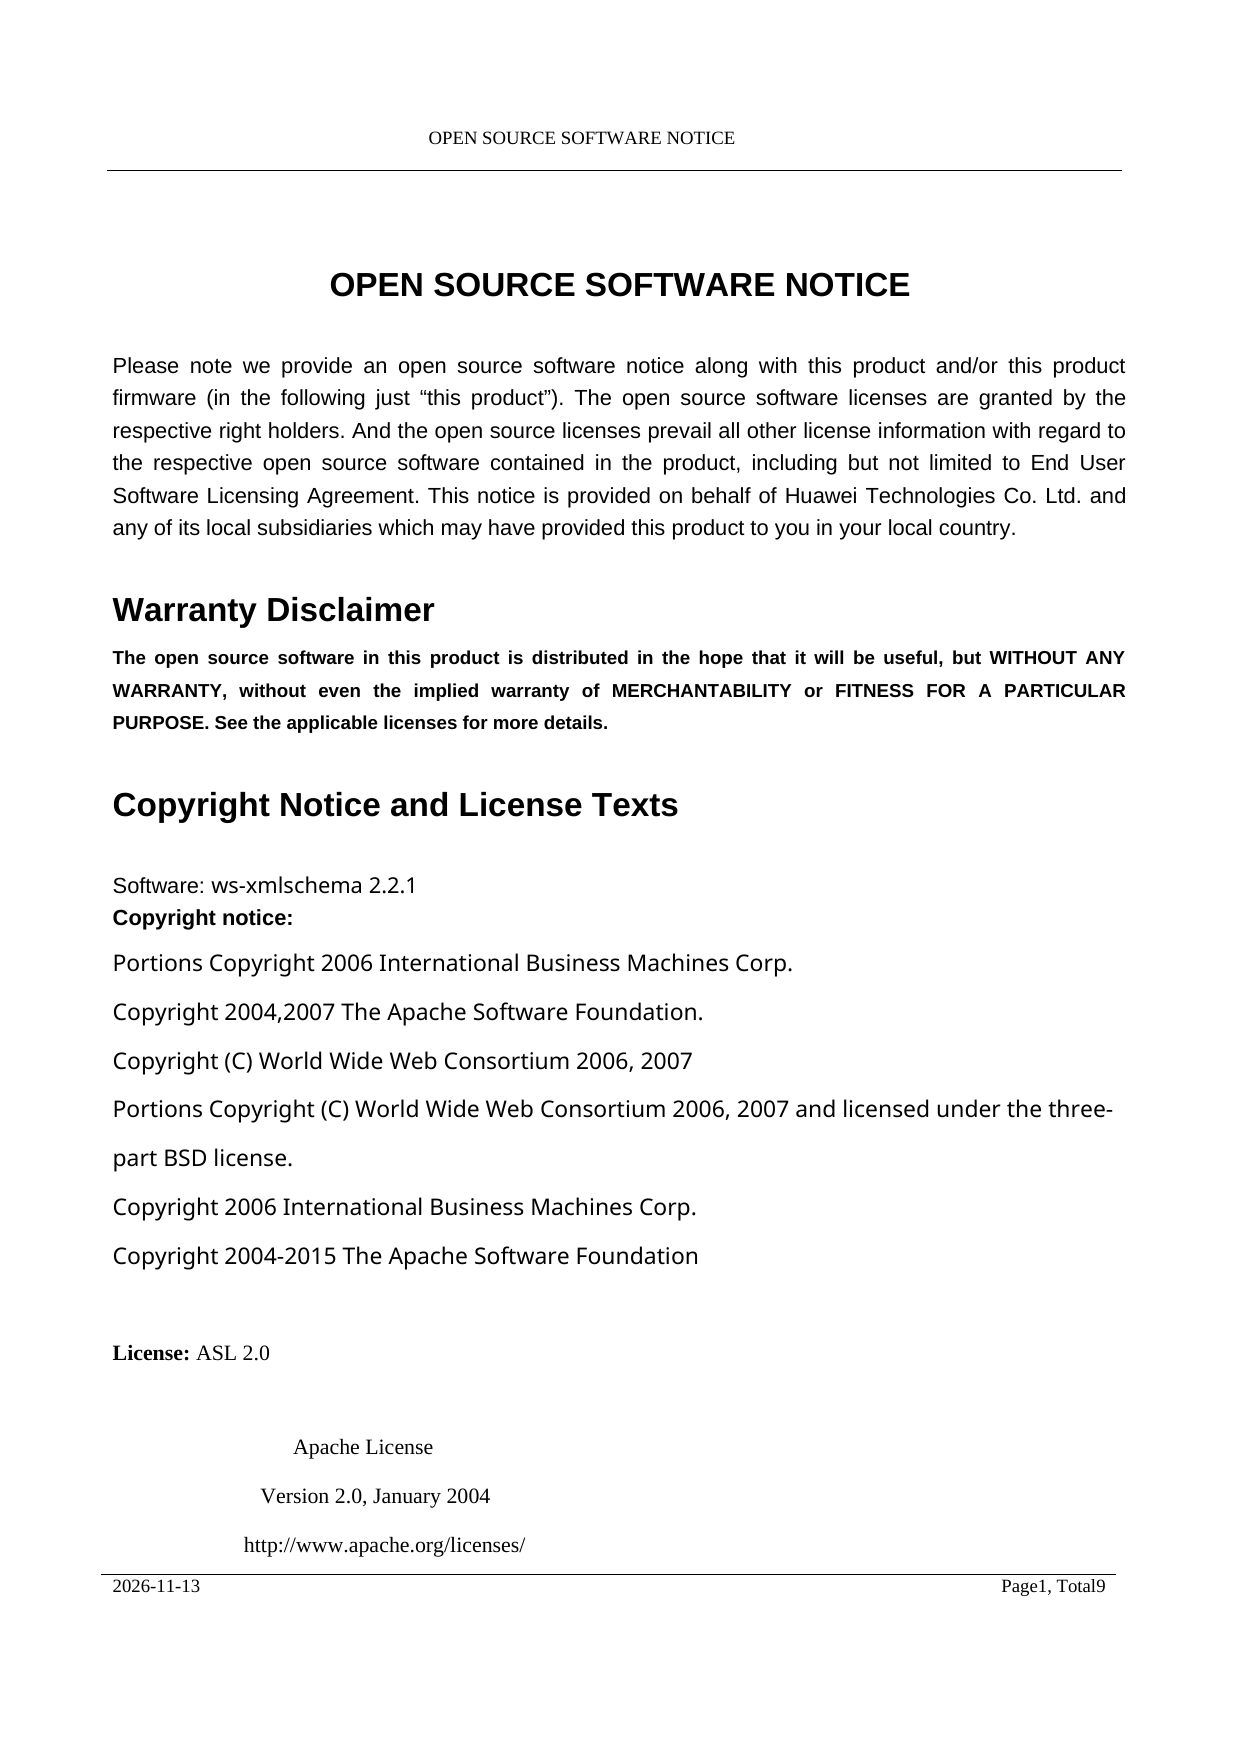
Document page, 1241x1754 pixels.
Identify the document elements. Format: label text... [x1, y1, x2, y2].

text Software: ws-xmlschema 2.2.1 [112, 869, 1128, 901]
text Please note we provide an open source software notice along with this product and/or this product firmware (in the following just “this product”). The open source software licenses are granted by the respective right holders. And the open source licenses prevail all other license information with regard to the respective open source software contained in the product, including but not limited to End User Software Licensing Agreement. This notice is provided on behalf of Huawei Technologies Co. Ltd. and any of its local subsidiaries which may have provided this product to you in your local country. [112, 349, 1128, 544]
text Portions Copyright 2006 International Business Machines Corp. Copyright 2004,2007 The Apache Software Foundation. Copyright (C) World Wide Web Consortium 2006, 2007 Portions Copyright (C) World Wide Web Consortium 2006, 2007 and licensed under the three-part BSD license. Copyright 2006 International Business Machines Corp. Copyright 2004-2015 The Apache Software Foundation [112, 947, 1128, 1320]
text OPEN SOURCE SOFTWARE NOTICE [112, 251, 1128, 316]
text Copyright Notice and License Texts [112, 771, 1128, 836]
text The open source software in this product is distributed in the hope that it will be useful, but WITHOUT ANY WARRANTY, without even the implied warranty of MERCHANTABILITY or FITNESS FOR A PARTICULAR PURPOSE. See the applicable licenses for more details. [112, 641, 1128, 739]
text Warranty Disclaimer [112, 576, 1128, 641]
text License: ASL 2.0 [112, 1337, 1128, 1369]
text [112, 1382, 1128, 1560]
text Copyright notice: [112, 901, 1128, 934]
